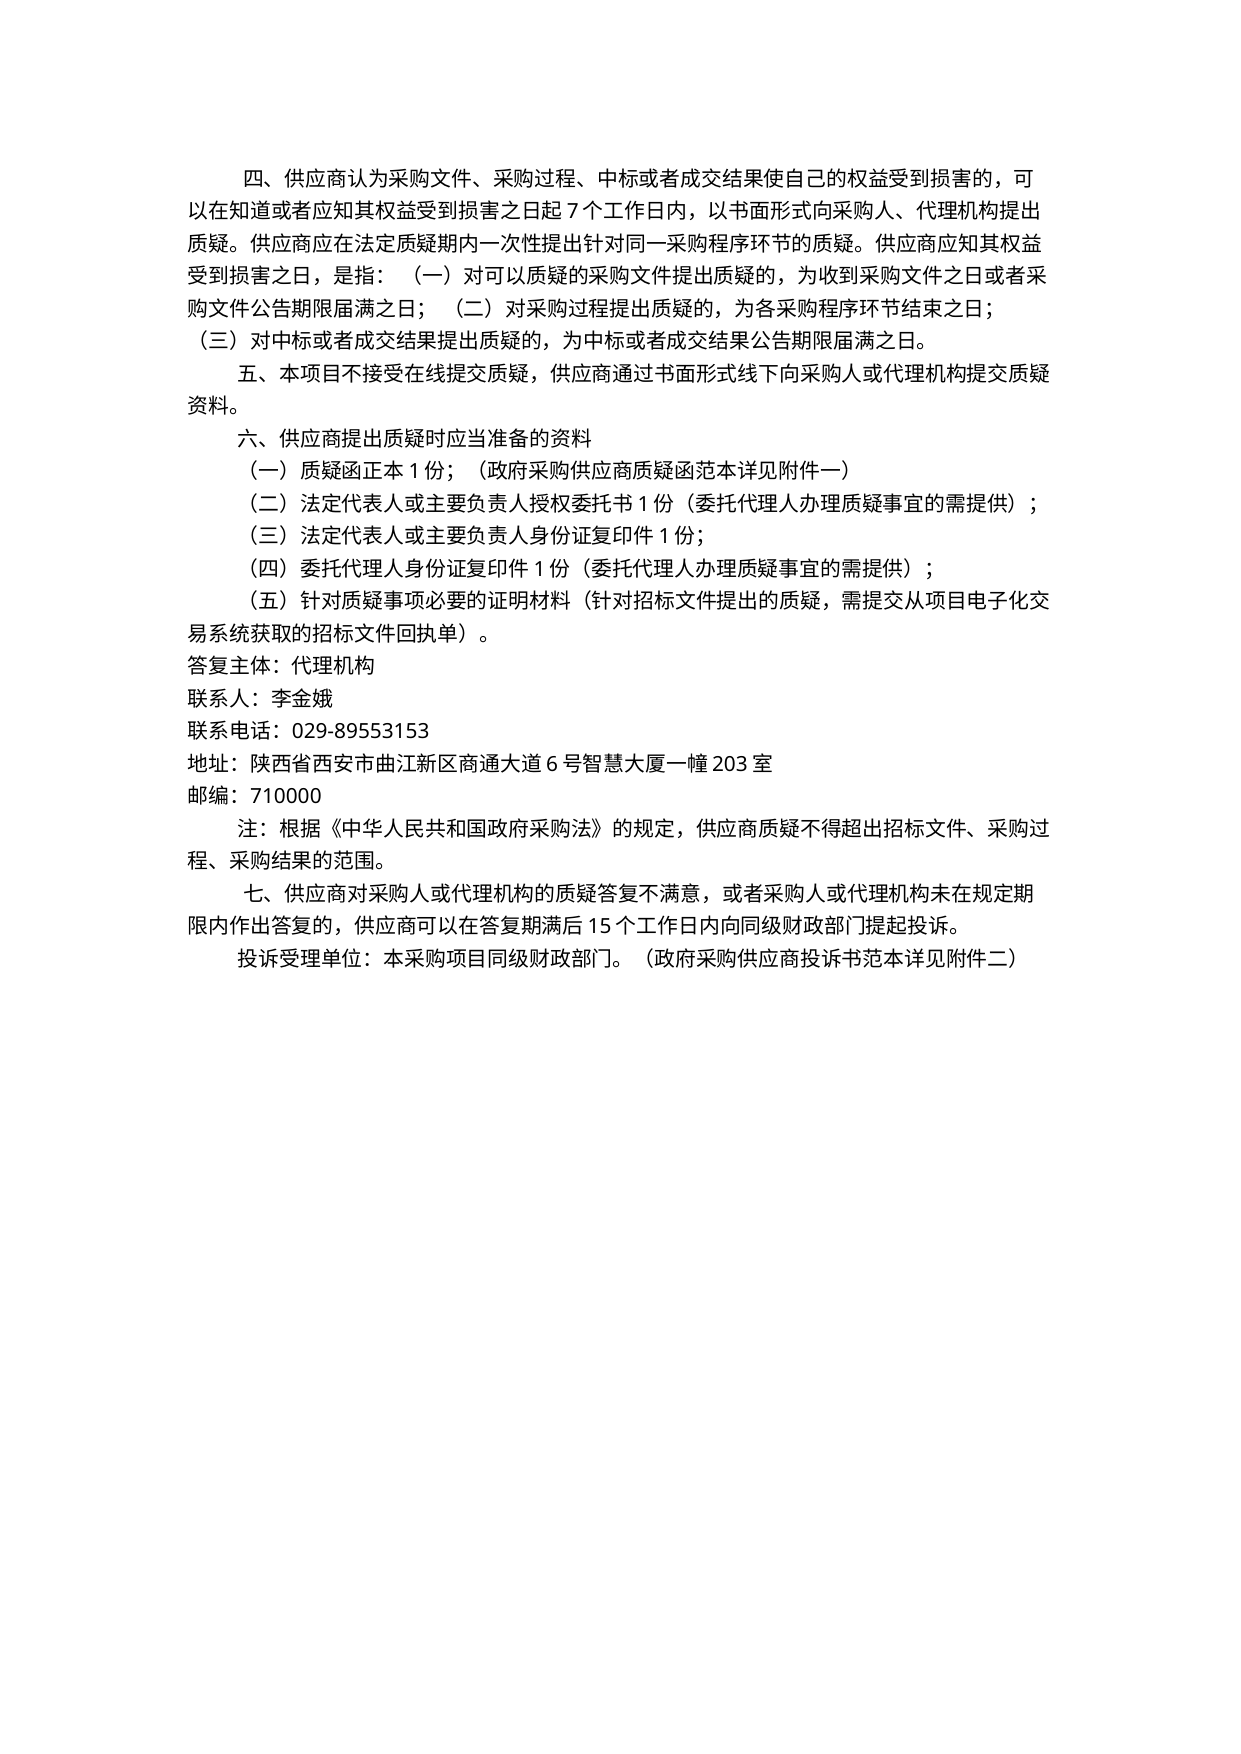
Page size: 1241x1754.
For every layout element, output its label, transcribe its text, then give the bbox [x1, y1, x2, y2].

text 地址：陕西省西安市曲江新区商通大道6号智慧大厦一幢203室 [187, 747, 1053, 779]
text （五）针对质疑事项必要的证明材料（针对招标文件提出的质疑，需提交从项目电子化交易系统获取的招标文件回执单）。 [187, 584, 1053, 649]
text （四）委托代理人身份证复印件1份（委托代理人办理质疑事宜的需提供）； [187, 552, 1053, 584]
text 联系电话：029-89553153 [187, 714, 1053, 747]
text 六、供应商提出质疑时应当准备的资料 [187, 422, 1053, 454]
text 投诉受理单位：本采购项目同级财政部门。（政府采购供应商投诉书范本详见附件二） [187, 942, 1053, 974]
text 四、供应商认为采购文件、采购过程、中标或者成交结果使自己的权益受到损害的，可以在知道或者应知其权益受到损害之日起7个工作日内，以书面形式向采购人、代理机构提出质疑。供应商应在法定质疑期内一次性提出针对同一采购程序环节的质疑。供应商应知其权益受到损害之日，是指： （一）对可以质疑的采购文件提出质疑的，为收到采购文件之日或者采购文件公告期限届满之日； （二）对采购过程提出质疑的，为各采购程序环节结束之日； （三）对中标或者成交结果提出质疑的，为中标或者成交结果公告期限届满之日。 [187, 162, 1053, 357]
text 邮编：710000 [187, 779, 1053, 812]
text 注：根据《中华人民共和国政府采购法》的规定，供应商质疑不得超出招标文件、采购过程、采购结果的范围。 [187, 812, 1053, 877]
text （三）法定代表人或主要负责人身份证复印件1份； [187, 519, 1053, 552]
text （二）法定代表人或主要负责人授权委托书1份（委托代理人办理质疑事宜的需提供）； [187, 487, 1053, 519]
text （一）质疑函正本1份；（政府采购供应商质疑函范本详见附件一） [187, 454, 1053, 487]
text 五、本项目不接受在线提交质疑，供应商通过书面形式线下向采购人或代理机构提交质疑资料。 [187, 357, 1053, 422]
text 联系人：李金娥 [187, 682, 1053, 714]
text 七、供应商对采购人或代理机构的质疑答复不满意，或者采购人或代理机构未在规定期限内作出答复的，供应商可以在答复期满后15个工作日内向同级财政部门提起投诉。 [187, 877, 1053, 942]
text 答复主体：代理机构 [187, 649, 1053, 682]
